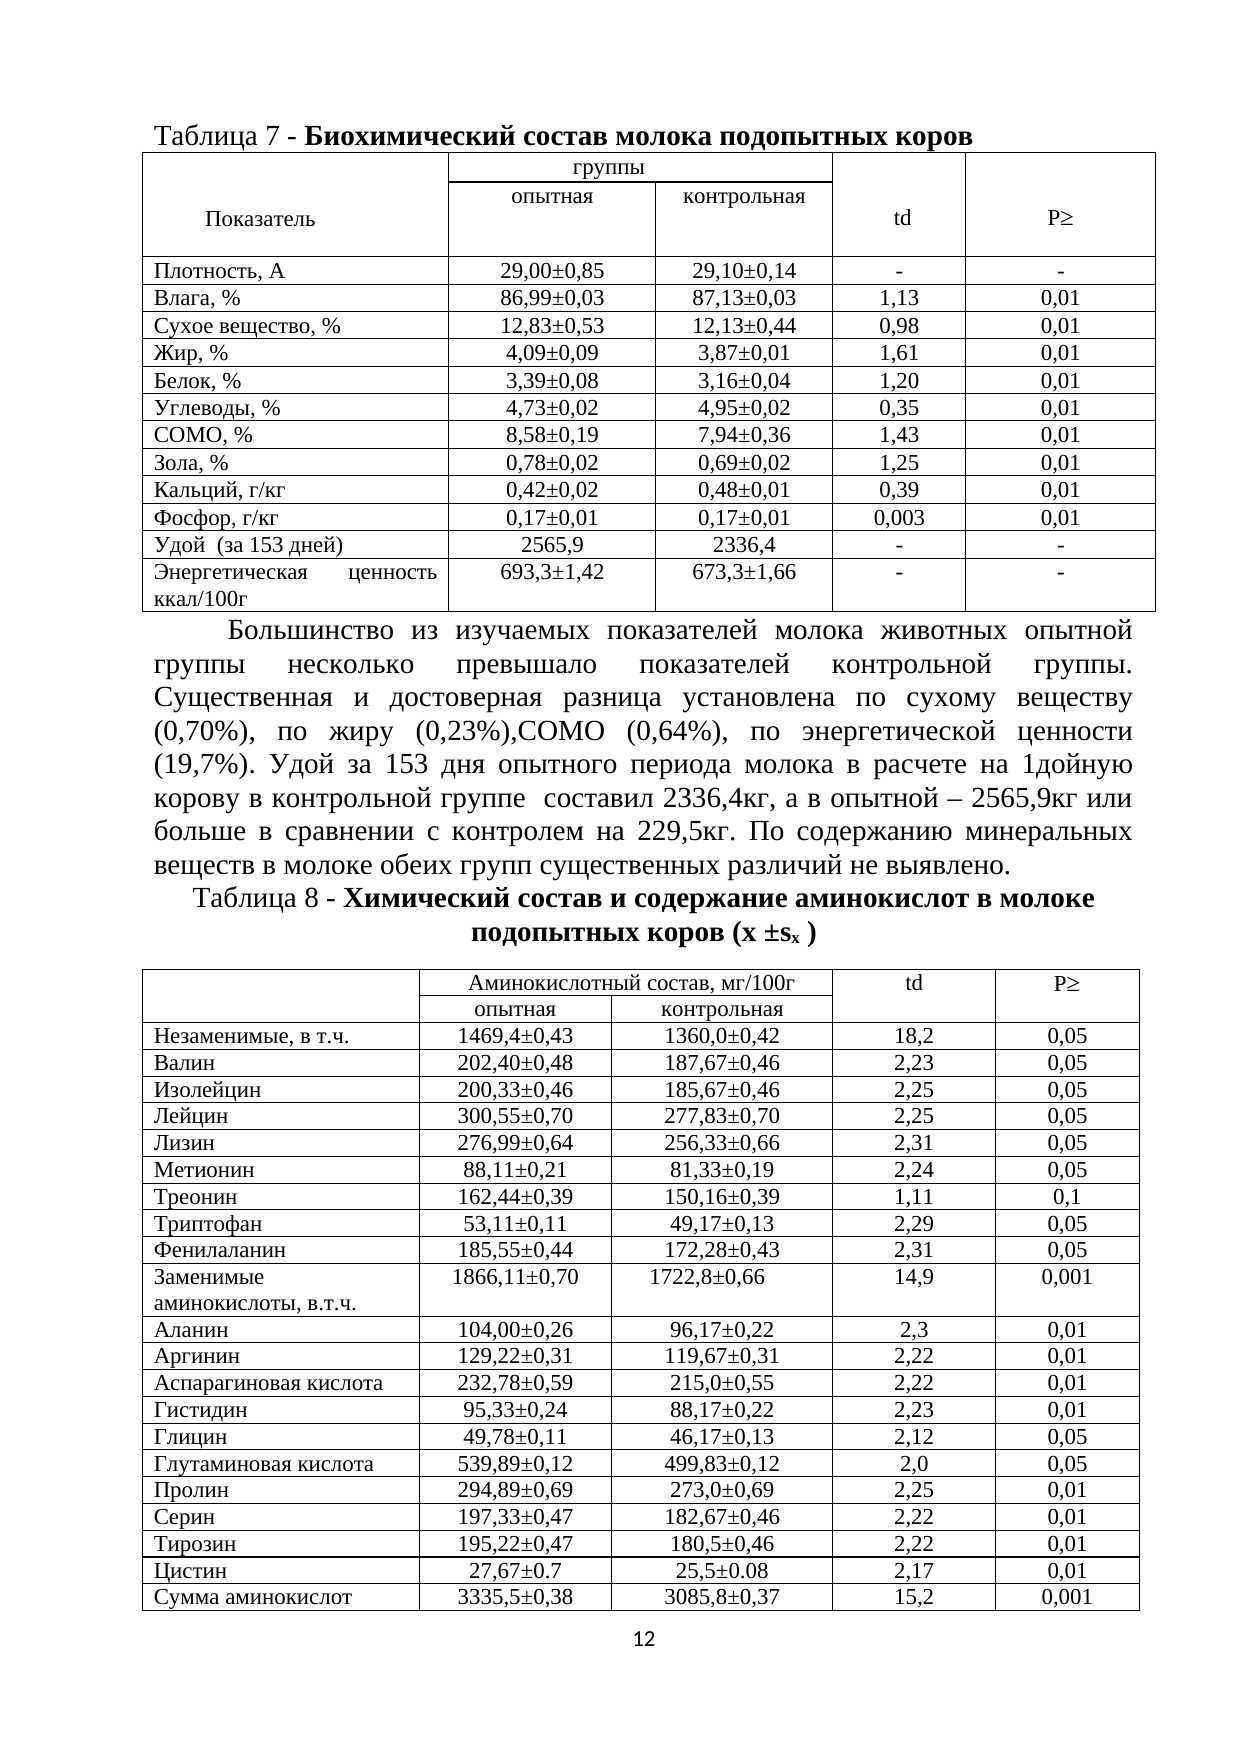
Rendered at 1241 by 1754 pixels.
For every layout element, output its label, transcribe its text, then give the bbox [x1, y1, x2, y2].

table_cell - [833, 257, 965, 283]
table_cell 0,35 [833, 394, 965, 420]
table_cell Незаменимые, в т.ч. [143, 1023, 419, 1049]
table_cell 0,05 [996, 1424, 1139, 1449]
table_cell 2,31 [833, 1130, 995, 1156]
table_cell Энергетическая ценность ккал/100г [143, 559, 448, 611]
table_cell 8,58±0,19 [449, 421, 655, 448]
table_cell 256,33±0,66 [612, 1130, 832, 1156]
table_cell 0,01 [996, 1343, 1139, 1369]
table_cell 0,01 [996, 1397, 1139, 1423]
table_cell 0,01 [996, 1370, 1139, 1396]
table_cell 0,01 [966, 449, 1155, 475]
table_header группы [449, 153, 832, 181]
table_cell 0,78±0,02 [449, 449, 655, 475]
table_cell Плотность, А [143, 257, 448, 283]
table_cell 182,67±0,46 [612, 1504, 832, 1530]
table_cell 185,67±0,46 [612, 1077, 832, 1102]
table_cell 15,2 [833, 1584, 995, 1610]
table_header Р [966, 153, 1155, 256]
table_header Р [996, 970, 1139, 1022]
table_cell 86,99±0,03 [449, 285, 655, 311]
table_header [143, 970, 419, 1022]
table_cell Триптофан [143, 1210, 419, 1236]
table_cell 693,3±1,42 [449, 559, 655, 611]
table_header Показатель [143, 153, 448, 256]
table_cell 2,22 [833, 1370, 995, 1396]
table_cell 0,05 [996, 1077, 1139, 1102]
table_cell Фосфор, г/кг [143, 504, 448, 530]
table_cell 29,10±0,14 [656, 257, 832, 283]
table_cell 277,83±0,70 [612, 1103, 832, 1129]
table_cell 12,83±0,53 [449, 312, 655, 338]
table_cell 49,78±0,11 [420, 1424, 611, 1449]
table_header td [833, 153, 965, 256]
table_cell 1,11 [833, 1184, 995, 1209]
table_cell 1866,11±0,70 [420, 1264, 611, 1316]
table_cell 0,01 [996, 1531, 1139, 1556]
table_cell - [966, 531, 1155, 557]
table_cell Зола, % [143, 449, 448, 475]
table_cell 2,17 [833, 1558, 995, 1583]
table_cell 0,1 [996, 1184, 1139, 1209]
table_cell 0,001 [996, 1584, 1139, 1610]
table_cell 2,22 [833, 1343, 995, 1369]
table_cell 27,67±0.7 [420, 1558, 611, 1583]
table_cell 1,61 [833, 339, 965, 366]
table_cell 0,05 [996, 1450, 1139, 1476]
table_cell Углеводы, % [143, 394, 448, 420]
table_cell 4,09±0,09 [449, 339, 655, 366]
table_cell Глицин [143, 1424, 419, 1449]
table_cell 95,33±0,24 [420, 1397, 611, 1423]
table_cell Сухое вещество, % [143, 312, 448, 338]
table_cell Аланин [143, 1317, 419, 1342]
table_cell 2,22 [833, 1531, 995, 1556]
table_cell опытная [449, 183, 655, 256]
table_cell 0,01 [966, 421, 1155, 448]
table_cell Метионин [143, 1157, 419, 1183]
table_cell Тирозин [143, 1531, 419, 1556]
table_cell контрольная [612, 996, 832, 1022]
table_cell 3085,8±0,37 [612, 1584, 832, 1610]
table_cell 215,0±0,55 [612, 1370, 832, 1396]
table_cell 2,0 [833, 1450, 995, 1476]
table_cell 499,83±0,12 [612, 1450, 832, 1476]
text Таблица 7 - Биохимический состав молока подопытных коров [153, 118, 1134, 152]
table_cell 0,69±0,02 [656, 449, 832, 475]
table_cell контрольная [656, 183, 832, 256]
table_cell 2,12 [833, 1424, 995, 1449]
table_cell 0,01 [966, 394, 1155, 420]
table_cell 25,5±0.08 [612, 1558, 832, 1583]
table_cell 1360,0±0,42 [612, 1023, 832, 1049]
table_cell 232,78±0,59 [420, 1370, 611, 1396]
table_cell 187,67±0,46 [612, 1050, 832, 1076]
table_cell 3335,5±0,38 [420, 1584, 611, 1610]
table_cell 87,13±0,03 [656, 285, 832, 311]
table_cell 119,67±0,31 [612, 1343, 832, 1369]
table_cell Влага, % [143, 285, 448, 311]
table_cell 2,3 [833, 1317, 995, 1342]
table_cell Треонин [143, 1184, 419, 1209]
table_cell 185,55±0,44 [420, 1237, 611, 1263]
table_header Аминокислотный состав, мг/100г [420, 970, 832, 995]
table_cell 2,31 [833, 1237, 995, 1263]
table_cell 53,11±0,11 [420, 1210, 611, 1236]
table_cell Лейцин [143, 1103, 419, 1129]
table_cell Серин [143, 1504, 419, 1530]
table_cell 0,17±0,01 [656, 504, 832, 530]
table_cell Удой (за 153 дней) [143, 531, 448, 557]
table_cell 81,33±0,19 [612, 1157, 832, 1183]
table_cell 673,3±1,66 [656, 559, 832, 611]
table_cell - [966, 257, 1155, 283]
table_cell 0,01 [996, 1477, 1139, 1503]
table_cell 18,2 [833, 1023, 995, 1049]
table_cell Валин [143, 1050, 419, 1076]
table_cell Пролин [143, 1477, 419, 1503]
table_cell 2,23 [833, 1050, 995, 1076]
table_cell 2,29 [833, 1210, 995, 1236]
table_cell 88,11±0,21 [420, 1157, 611, 1183]
table_cell 4,73±0,02 [449, 394, 655, 420]
table_cell 2,22 [833, 1504, 995, 1530]
table_cell Фенилаланин [143, 1237, 419, 1263]
table_cell 0,39 [833, 476, 965, 503]
table_cell 0,05 [996, 1157, 1139, 1183]
table_cell Кальций, г/кг [143, 476, 448, 503]
table_cell 14,9 [833, 1264, 995, 1316]
table_cell 180,5±0,46 [612, 1531, 832, 1556]
table_cell 0,003 [833, 504, 965, 530]
table_cell 0,01 [966, 367, 1155, 393]
table_cell Белок, % [143, 367, 448, 393]
table_cell 172,28±0,43 [612, 1237, 832, 1263]
table_cell 2,24 [833, 1157, 995, 1183]
table_cell 0,01 [996, 1317, 1139, 1342]
table_cell 0,05 [996, 1103, 1139, 1129]
table_cell Сумма аминокислот [143, 1584, 419, 1610]
table_cell 129,22±0,31 [420, 1343, 611, 1369]
table_cell 3,39±0,08 [449, 367, 655, 393]
table_cell 0,17±0,01 [449, 504, 655, 530]
table_cell 88,17±0,22 [612, 1397, 832, 1423]
table_header td [833, 970, 995, 1022]
table_cell СОМО, % [143, 421, 448, 448]
table_cell 197,33±0,47 [420, 1504, 611, 1530]
table_cell Цистин [143, 1558, 419, 1583]
table_cell 0,01 [996, 1558, 1139, 1583]
table_cell Изолейцин [143, 1077, 419, 1102]
table_cell 195,22±0,47 [420, 1531, 611, 1556]
table_cell 1,20 [833, 367, 965, 393]
table_cell 200,33±0,46 [420, 1077, 611, 1102]
table_cell 162,44±0,39 [420, 1184, 611, 1209]
table_cell опытная [420, 996, 611, 1022]
table_cell 1,25 [833, 449, 965, 475]
table_cell 273,0±0,69 [612, 1477, 832, 1503]
table_cell 4,95±0,02 [656, 394, 832, 420]
table_cell Гистидин [143, 1397, 419, 1423]
table_cell 3,16±0,04 [656, 367, 832, 393]
table_cell 2,25 [833, 1477, 995, 1503]
table_cell 0,05 [996, 1130, 1139, 1156]
table_cell Аспарагиновая кислота [143, 1370, 419, 1396]
table_cell 104,00±0,26 [420, 1317, 611, 1342]
table_cell 0,01 [966, 339, 1155, 366]
table_cell 7,94±0,36 [656, 421, 832, 448]
table_cell 0,01 [966, 312, 1155, 338]
table_cell 1,13 [833, 285, 965, 311]
table_cell 294,89±0,69 [420, 1477, 611, 1503]
table_cell 0,01 [966, 504, 1155, 530]
table_cell 0,001 [996, 1264, 1139, 1316]
table_cell 3,87±0,01 [656, 339, 832, 366]
table_cell 2336,4 [656, 531, 832, 557]
table_cell 1469,4±0,43 [420, 1023, 611, 1049]
table_cell 300,55±0,70 [420, 1103, 611, 1129]
table_cell 0,98 [833, 312, 965, 338]
table_cell 2,25 [833, 1103, 995, 1129]
table_cell Глутаминовая кислота [143, 1450, 419, 1476]
table_cell 0,01 [966, 285, 1155, 311]
table_cell 0,05 [996, 1050, 1139, 1076]
table_cell 0,42±0,02 [449, 476, 655, 503]
table_cell 1,43 [833, 421, 965, 448]
table_cell 0,01 [966, 476, 1155, 503]
table_cell 49,17±0,13 [612, 1210, 832, 1236]
table_cell 0,48±0,01 [656, 476, 832, 503]
table_cell 202,40±0,48 [420, 1050, 611, 1076]
table_cell 276,99±0,64 [420, 1130, 611, 1156]
table_cell 29,00±0,85 [449, 257, 655, 283]
table_cell 150,16±0,39 [612, 1184, 832, 1209]
table_cell - [833, 559, 965, 611]
table_cell 2565,9 [449, 531, 655, 557]
table_cell 2,23 [833, 1397, 995, 1423]
table_cell - [833, 531, 965, 557]
table_cell 0,01 [996, 1504, 1139, 1530]
table_cell 96,17±0,22 [612, 1317, 832, 1342]
table_cell 0,05 [996, 1237, 1139, 1263]
table_cell Аргинин [143, 1343, 419, 1369]
table_cell Заменимые аминокислоты, в.т.ч. [143, 1264, 419, 1316]
table_cell Жир, % [143, 339, 448, 366]
table_cell 12,13±0,44 [656, 312, 832, 338]
table_cell 46,17±0,13 [612, 1424, 832, 1449]
table_cell 0,05 [996, 1210, 1139, 1236]
text Большинство из изучаемых показателей молока животных опытной группы несколько превышало показателей контрольной группы. Существенная и достоверная разница установлена по сухому веществу (0,70%), по жиру (0,23%),СОМО (0,64%), по энергетической ценности (19,7%). Удой за 153 дня опытного периода молока в расчете на 1дойную корову в контрольной группе составил 2336,4кг, а в опытной – 2565,9кг или больше в сравнении с контролем на 229,5кг. По содержанию минеральных веществ в молоке обеих групп существенных различий не выявлено. [153, 612, 1134, 881]
table_cell 0,05 [996, 1023, 1139, 1049]
text Таблица 8 - Химический состав и содержание аминокислот в молоке подопытных коров (х ±sx ) [153, 881, 1134, 948]
table_cell 1722,8±0,66 [612, 1264, 832, 1316]
table_cell 2,25 [833, 1077, 995, 1102]
table_cell Лизин [143, 1130, 419, 1156]
table_cell 539,89±0,12 [420, 1450, 611, 1476]
table_cell - [966, 559, 1155, 611]
